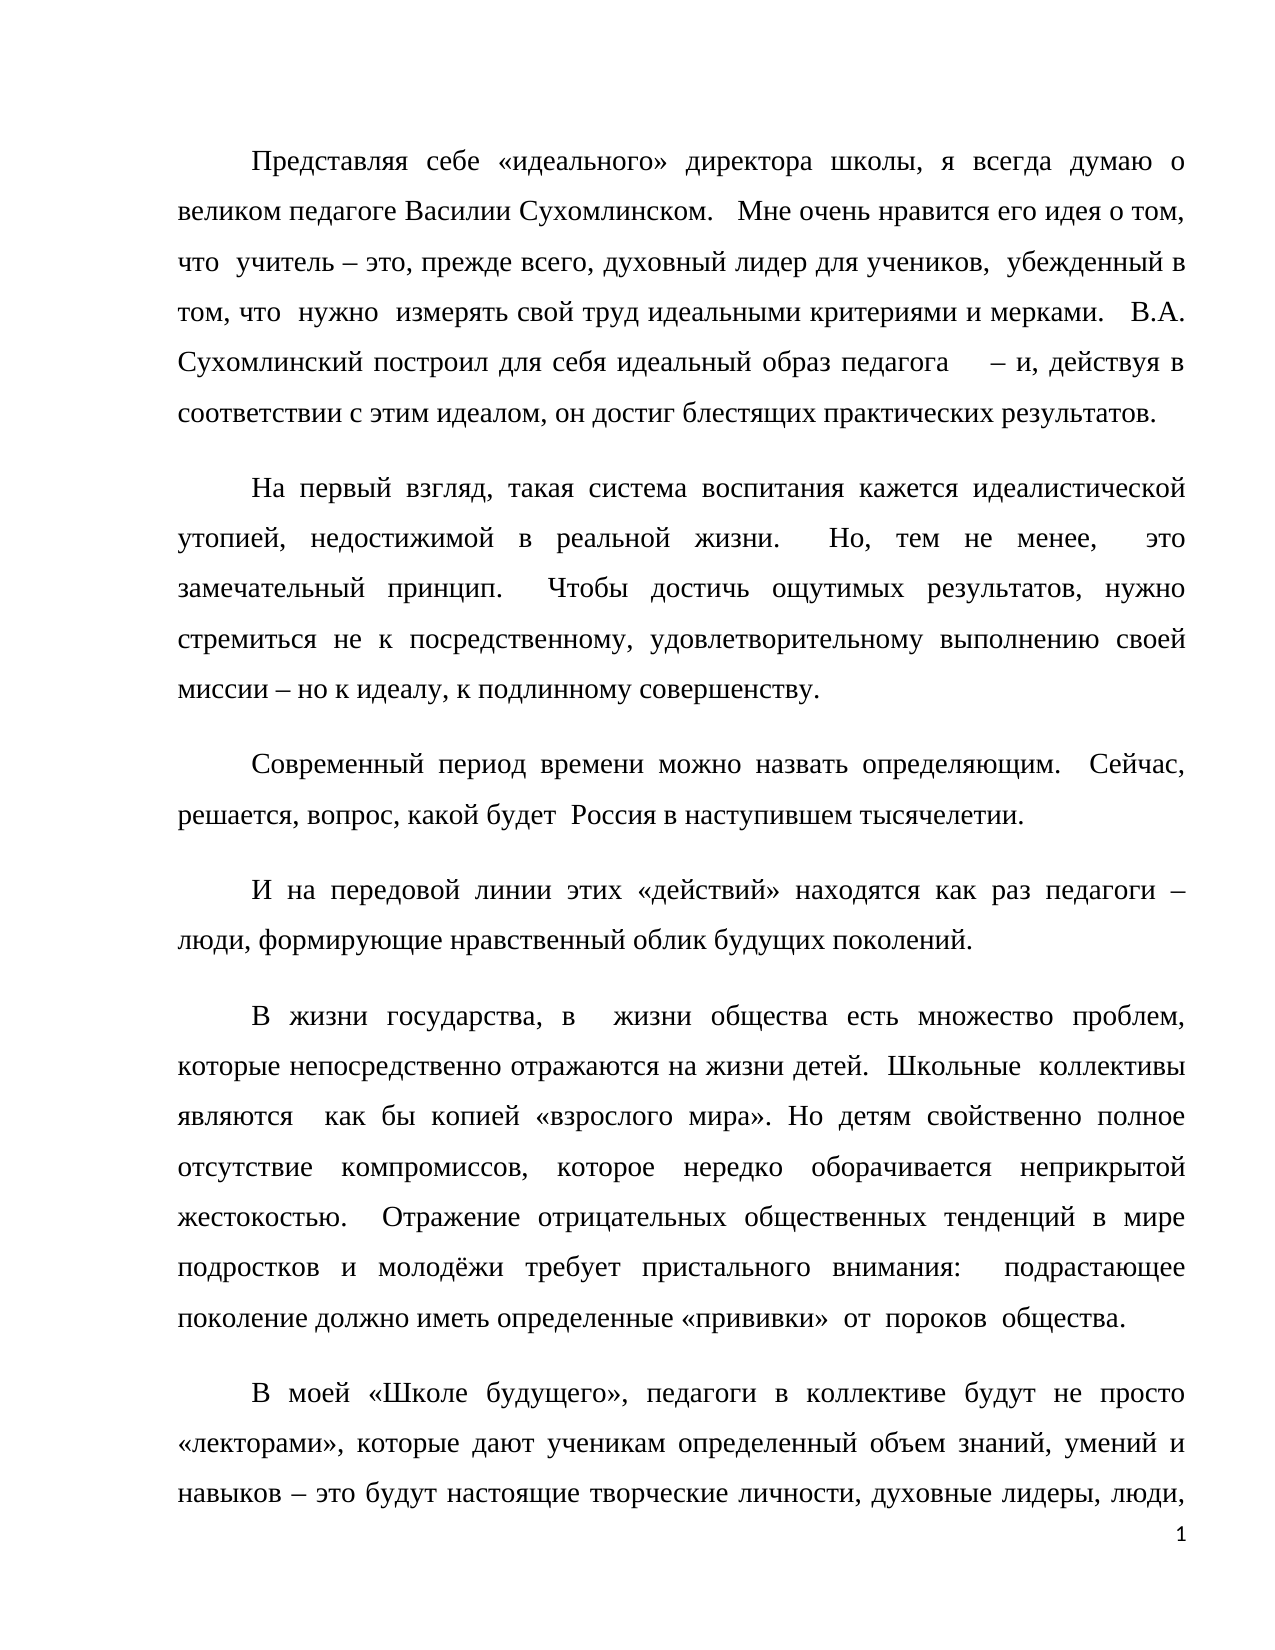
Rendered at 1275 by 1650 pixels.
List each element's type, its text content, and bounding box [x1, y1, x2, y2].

text В жизни государства, в жизни общества есть множество проблем, которые непосредственно отражаются на жизни детей. Школьные коллективы являются как бы копией «взрослого мира». Но детям свойственно полное отсутствие компромиссов, которое нередко оборачивается неприкрытой жестокостью. Отражение отрицательных общественных тенденций в мире подростков и молодёжи требует пристального внимания: подрастающее поколение должно иметь определенные «прививки» от пороков общества. [177, 998, 1186, 1333]
text И на передовой линии этих «действий» находятся как раз педагоги – люди, формирующие нравственный облик будущих поколений. [177, 872, 1186, 956]
text Современный период времени можно назвать определяющим. Сейчас, решается, вопрос, какой будет Россия в наступившем тысячелетии. [177, 747, 1186, 830]
text Представляя себе «идеального» директора школы, я всегда думаю о великом педагоге Василии Сухомлинском. Мне очень нравится его идея о том, что учитель – это, прежде всего, духовный лидер для учеников, убежденный в том, что нужно измерять свой труд идеальными критериями и мерками. В.А. Сухомлинский построил для себя идеальный образ педагога – и, действуя в соответствии с этим идеалом, он достиг блестящих практических результатов. [177, 143, 1186, 428]
text На первый взгляд, такая система воспитания кажется идеалистической утопией, недостижимой в реальной жизни. Но, тем не менее, это замечательный принцип. Чтобы достичь ощутимых результатов, нужно стремиться не к посредственному, удовлетворительному выполнению своей миссии – но к идеалу, к подлинному совершенству. [177, 470, 1186, 705]
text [177, 1375, 1186, 1509]
